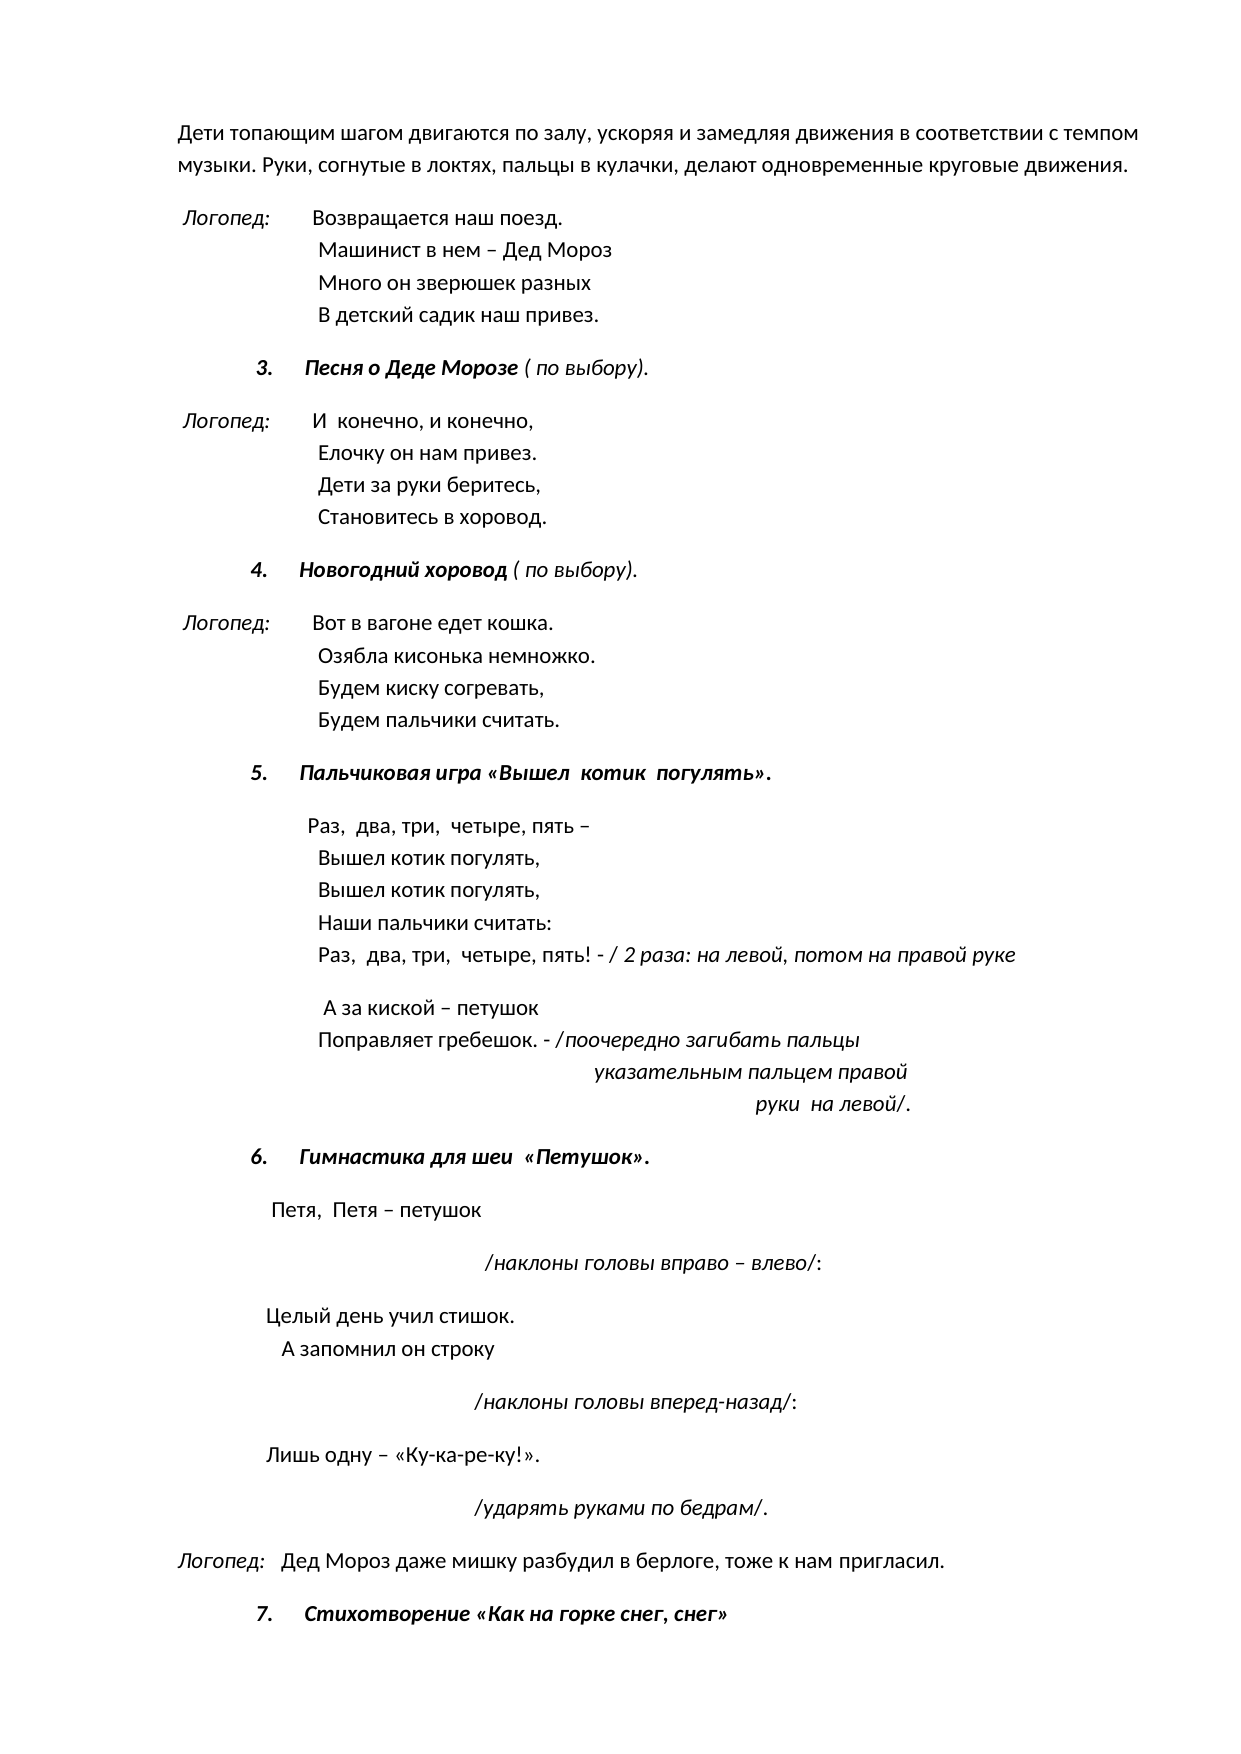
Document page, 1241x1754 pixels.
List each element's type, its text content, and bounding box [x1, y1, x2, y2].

text Дети топающим шагом двигаются по залу, ускоряя и замедляя движения в соответствии с темпом музыки. Руки, согнутые в локтях, пальцы в кулачки, делают одновременные круговые движения. [177, 118, 1152, 178]
text /наклоны головы вправо – влево/: [177, 1248, 1152, 1277]
text Логопед: И конечно, и конечно, Елочку он нам привез. Дети за руки беритесь, Становитесь в хоровод. [177, 406, 1152, 531]
text 4. Новогодний хоровод ( по выбору). [177, 556, 1152, 583]
text Логопед: Возвращается наш поезд. Машинист в нем – Дед Мороз Много он зверюшек разных В детский садик наш привез. [177, 203, 1152, 328]
text 6. Гимнастика для шеи «Петушок». [177, 1142, 1152, 1171]
text 3. Песня о Деде Морозе ( по выбору). [177, 353, 1152, 381]
text 7. Стихотворение «Как на горке снег, снег» [177, 1599, 1152, 1627]
text Логопед: Вот в вагоне едет кошка. Озябла кисонька немножко. Будем киску согревать, Будем пальчики считать. [177, 608, 1152, 733]
text Целый день учил стишок. А запомнил он строку [177, 1302, 1152, 1362]
text 5. Пальчиковая игра «Вышел котик погулять». [177, 758, 1152, 786]
text /ударять руками по бедрам/. [177, 1493, 1152, 1521]
text Логопед: Дед Мороз даже мишку разбудил в берлоге, тоже к нам пригласил. [177, 1546, 1152, 1574]
text Раз, два, три, четыре, пять – Вышел котик погулять, Вышел котик погулять, Наши пальчики считать: Раз, два, три, четыре, пять! - / 2 раза: на левой, потом на правой руке [177, 811, 1152, 968]
text /наклоны головы вперед-назад/: [177, 1387, 1152, 1415]
text Лишь одну – «Ку-ка-ре-ку!». [177, 1440, 1152, 1468]
text А за киской – петушок Поправляет гребешок. - /поочередно загибать пальцы указательным пальцем правой руки на левой/. [177, 993, 1152, 1117]
text Петя, Петя – петушок [177, 1196, 1152, 1223]
